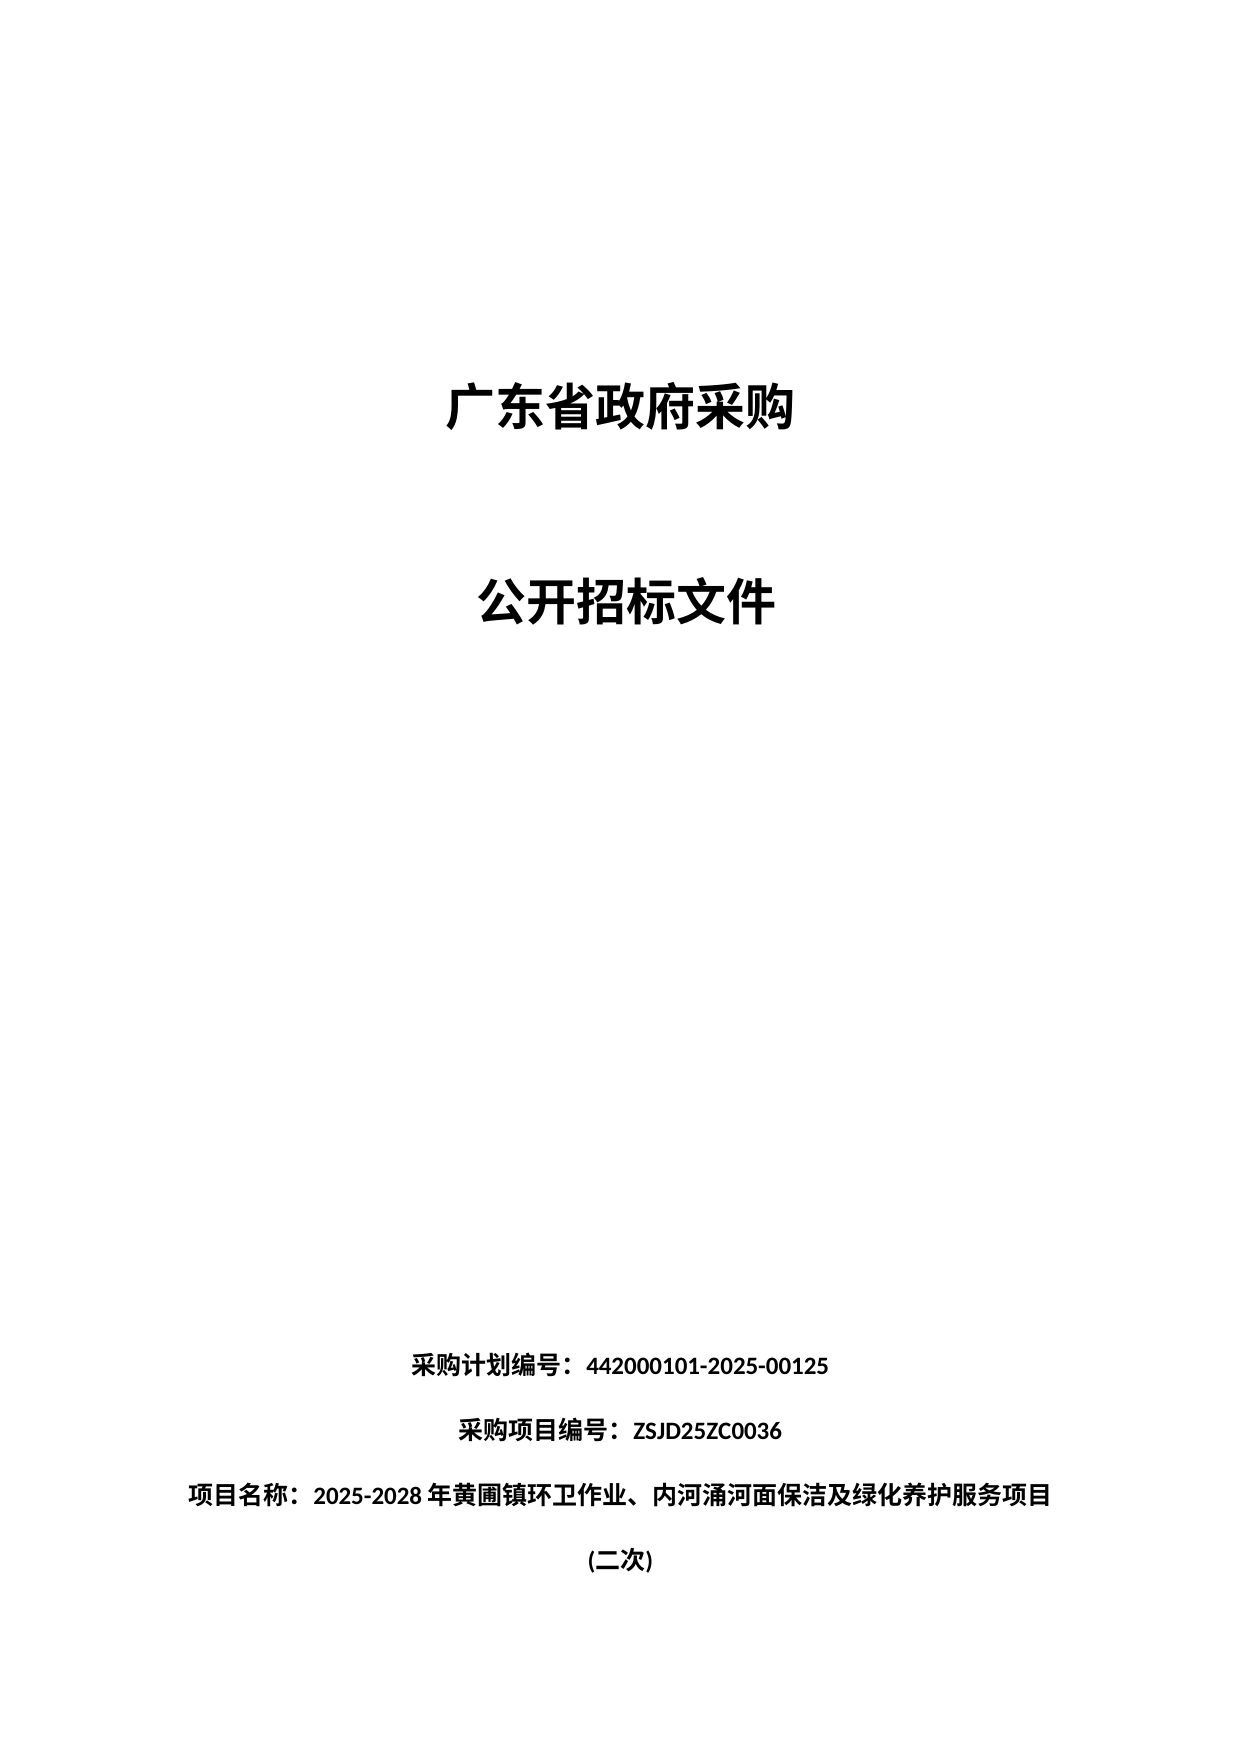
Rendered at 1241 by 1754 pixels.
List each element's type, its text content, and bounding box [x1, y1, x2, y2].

text 广东省政府采购 [187, 357, 1053, 454]
text 项目名称：2025-2028年黄圃镇环卫作业、内河涌河面保洁及绿化养护服务项目(二次) [187, 1462, 1053, 1592]
text 采购项目编号：ZSJD25ZC0036 [187, 1397, 1053, 1462]
text 公开招标文件 [187, 552, 1053, 1332]
text 采购计划编号：442000101-2025-00125 [187, 1332, 1053, 1397]
